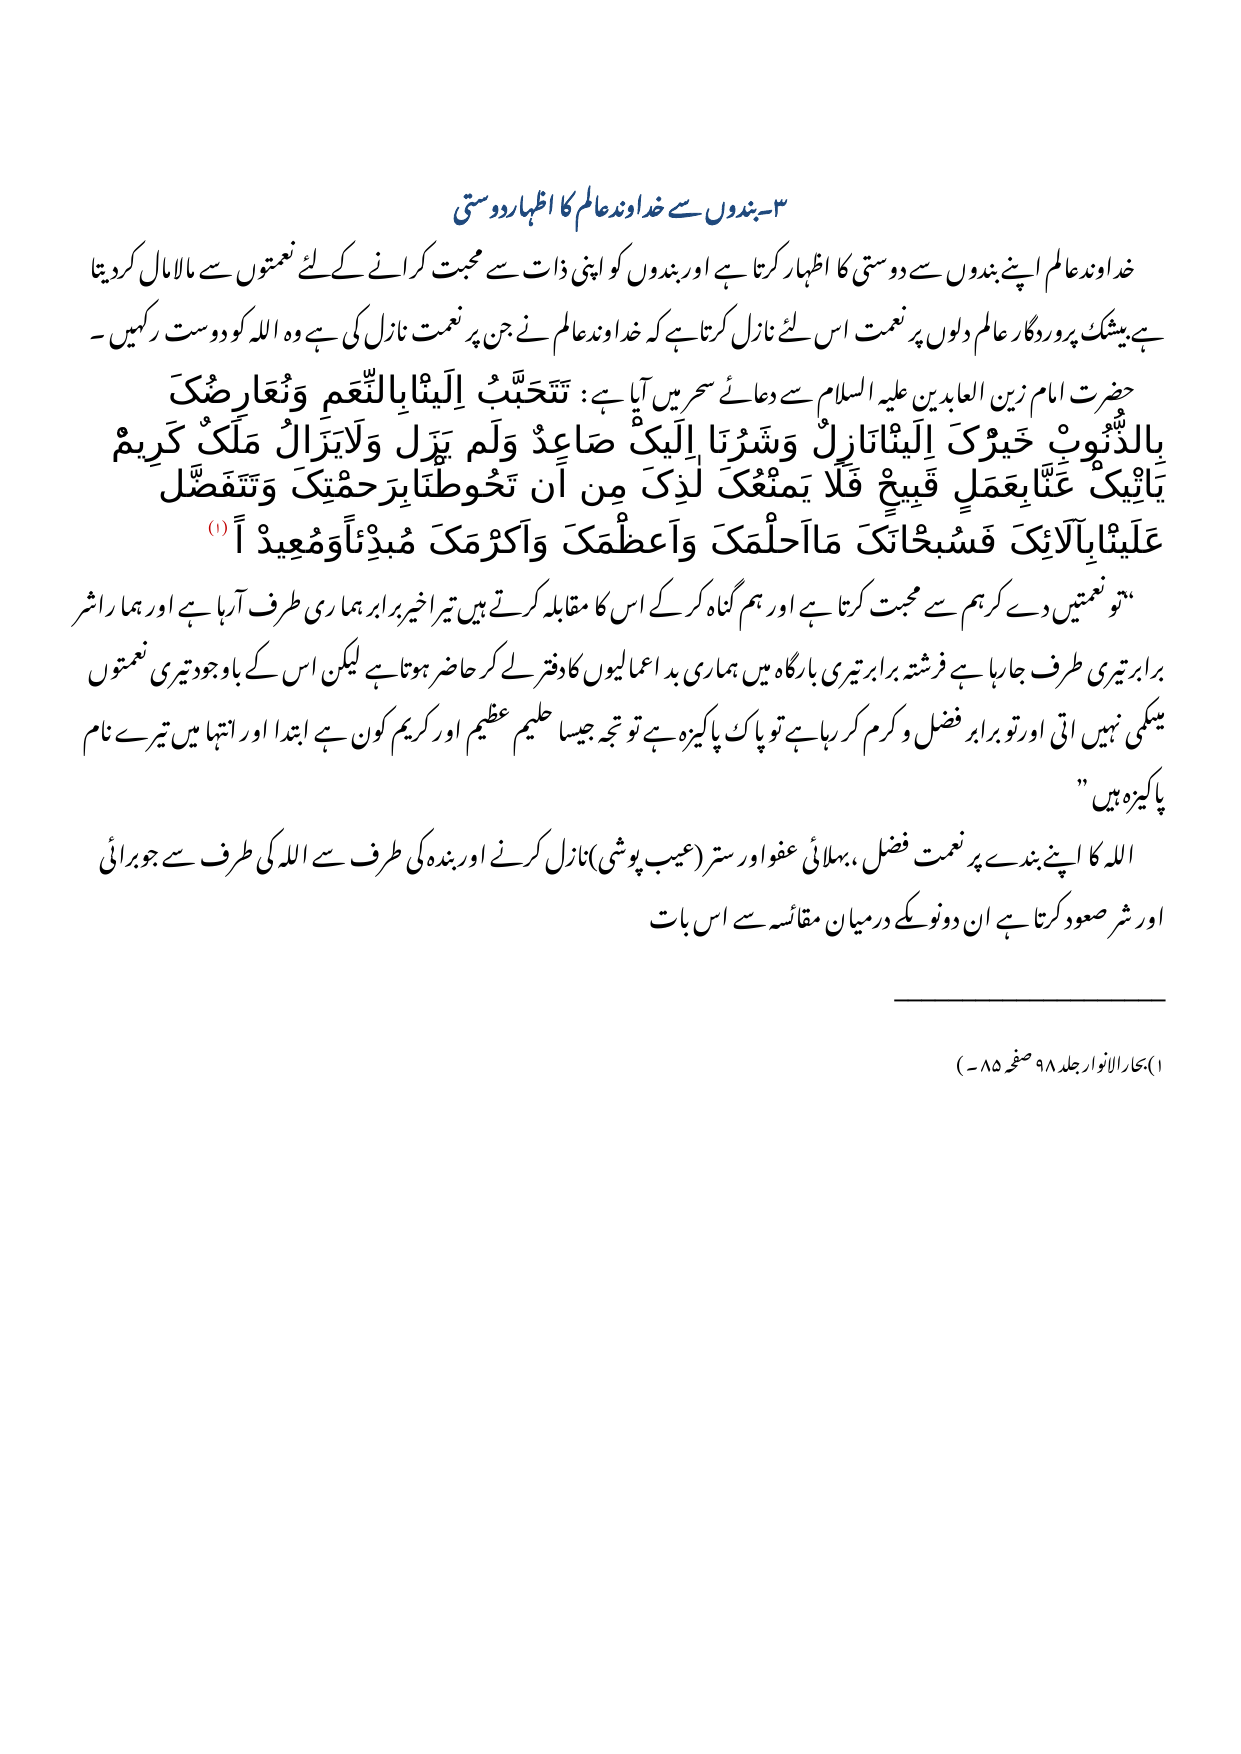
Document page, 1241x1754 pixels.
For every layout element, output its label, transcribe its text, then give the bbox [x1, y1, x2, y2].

subtitle ٣۔بندوں سے خداوندعالم کا اظہاردوستی [75, 169, 1165, 231]
text “تو نعمتيں دے کرہم سے محبت کرتا ہے اور ہم گناہ کر کے اس کا مقابلہ کرتے ہيں تيراخيربرابر ہما ری طرف آرہا ہے اور ہما راشر برابر تيری طرف جارہا ہے فرشتہ برابر تيری بارگاہ ميں ہماری بد اعماليوں کادفتر لے کر حاضر ہوتاہے ليکن اس کے باوجود تيری نعمتوں ميںکمی نہيں اتی اورتو برابر فضل و کرم کر رہاہے تو پاک پاکيزہ ہے تو تجه جيسا حليم عظيم اور کریم کون ہے ابتدا اور انتہا ميں تيرے نام پاکيزہ ہيں ” [75, 568, 1165, 818]
text ١)بحارالانوار جلد ٩٨ صفحہ ٨۵ ۔ ) [75, 1036, 1165, 1083]
text الله کا اپنے بندے پر نعمت فضل ،بهلائی عفواور ستر (عيب پوشی)نازل کرنے اور بندہ کی طرف سے الله کی طرف سے جوبرائی اور شر صعود کرتا ہے ان دونوںکے درميان مقائسہ سے اس بات [75, 818, 1165, 943]
text خداوندعالم اپنے بندوں سے دوستی کا اظہار کرتا ہے اور بندوں کو اپنی ذات سے محبت کرانے کےلئے نعمتوں سے مالامال کردیتا ہے بيشک پروردگار عالم دلوں پر نعمت اس لئے نازل کرتاہے کہ خداوندعالم نے جن پر نعمت نازل کی ہے وہ الله کو دوست رکهيں ۔ [75, 231, 1165, 356]
text ____________________ [75, 943, 1165, 1011]
text حضرت امام زین العابدین عليہ السلام سے دعائے سحر ميں آیا ہے : تَتَحَبَّبُ اِلَينَْابِالنِّعَمِ وَنُعَارِضُکَ بِالذُّنُوبِْ خَيرُْکَ اِلَينَْانَازِلٌ وَشَرُنَا اِلَيکَْ صَاعِدٌ وَلَم یَزَل وَلَایَزَالُ مَلَکٌ کَرِیمٌْ یَاتِْيکَْ عَنَّابِعَمَلٍ قَبِيحٍْ فَلَا یَمنَْعُکَ لٰذِکَ مِن اَن تَحُوطَْنَابِرَحمَْتِکَ وَتَتَفَضَّل عَلَينَْابِآلَائِکَ فَسُبحَْانَکَ مَااَحلَْمَکَ وَاَعظَْمَکَ وَاَکرَْمَکَ مُبدِْئاًوَمُعِيدْ اً (١) [75, 356, 1165, 568]
